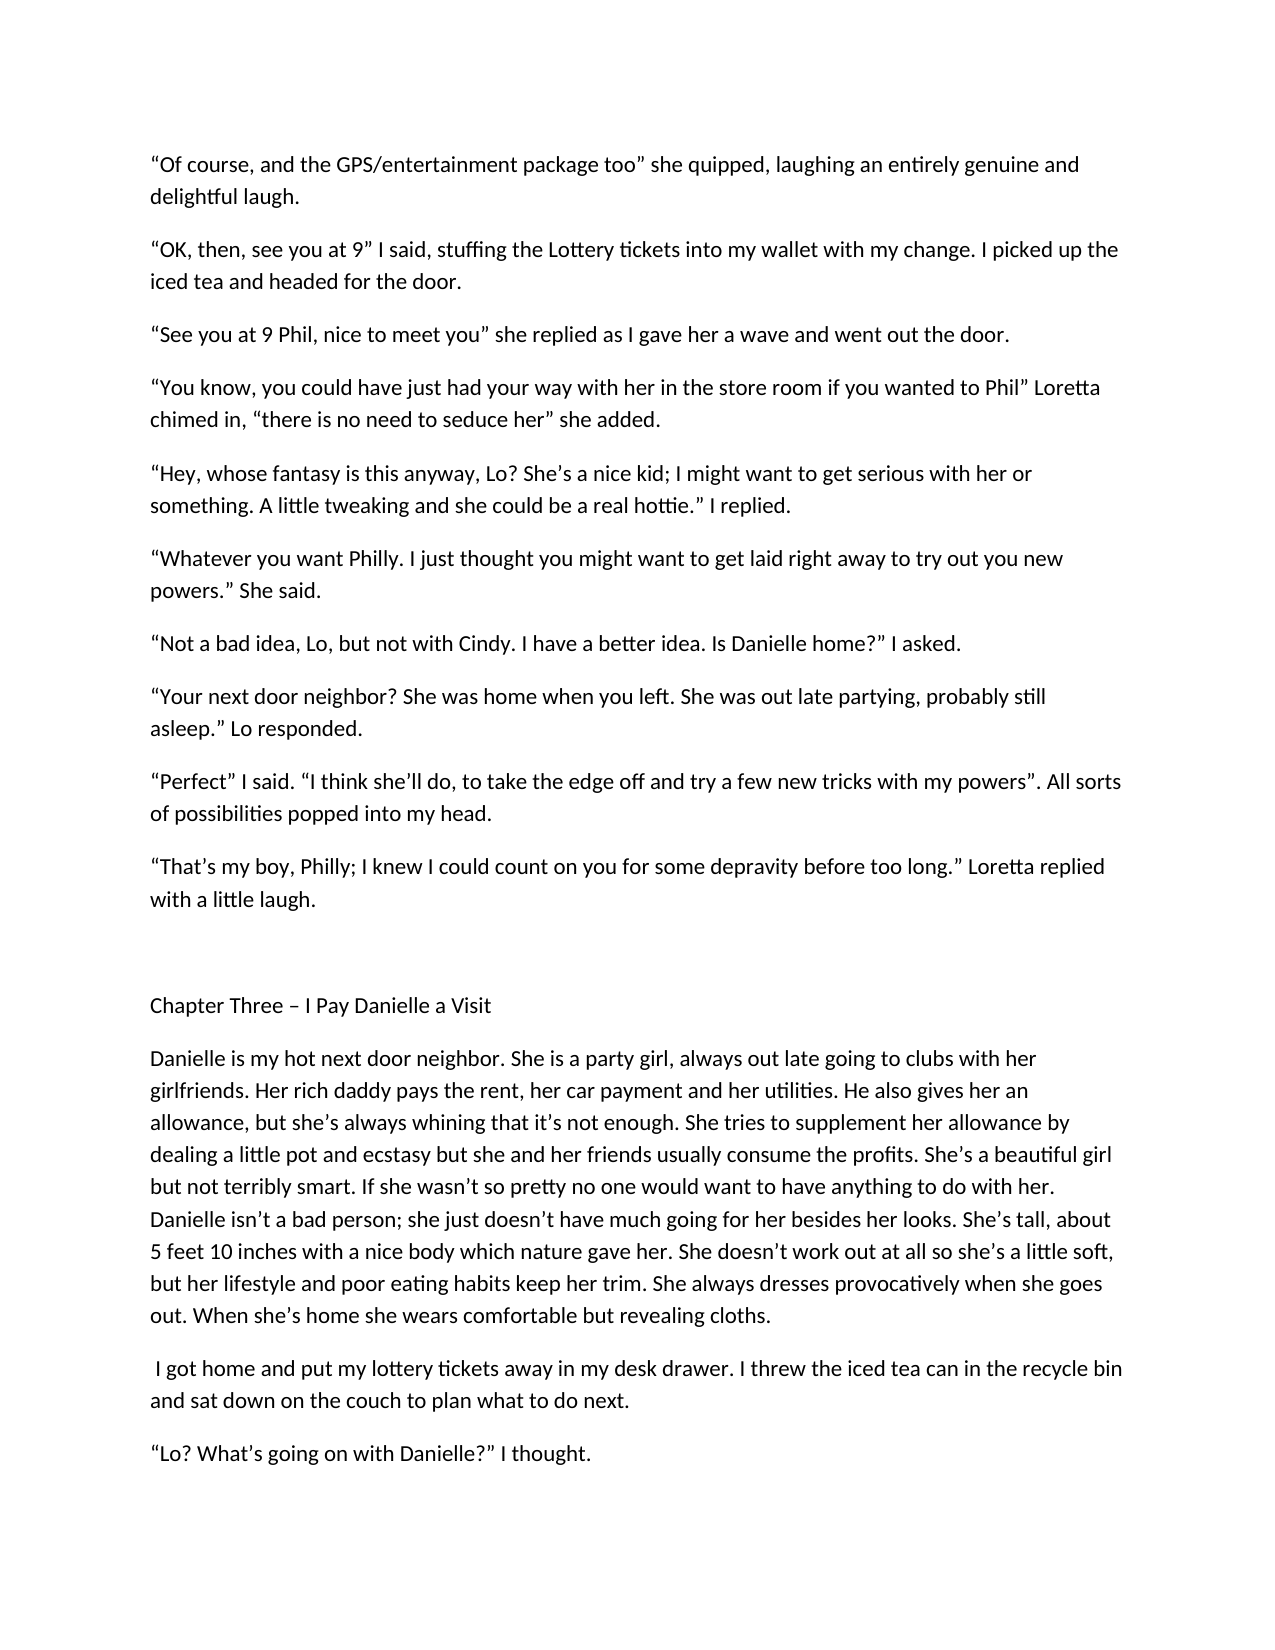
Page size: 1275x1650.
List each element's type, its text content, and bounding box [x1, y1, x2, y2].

text “Your next door neighbor? She was home when you left. She was out late partying, probably still asleep.” Lo responded. [150, 682, 1125, 742]
text “Perfect” I said. “I think she’ll do, to take the edge off and try a few new tricks with my powers”. All sorts of possibilities popped into my head. [150, 767, 1125, 827]
text Chapter Three – I Pay Danielle a Visit [150, 991, 1125, 1019]
text I got home and put my lottery tickets away in my desk drawer. I threw the iced tea can in the recycle bin and sat down on the couch to plan what to do next. [150, 1354, 1125, 1414]
text “See you at 9 Phil, nice to meet you” she replied as I gave her a wave and went out the door. [150, 320, 1125, 348]
text “Of course, and the GPS/entertainment package too” she quipped, laughing an entirely genuine and delightful laugh. [150, 150, 1125, 210]
text “Not a bad idea, Lo, but not with Cindy. I have a better idea. Is Danielle home?” I asked. [150, 629, 1125, 657]
text “Hey, whose fantasy is this anyway, Lo? She’s a nice kid; I might want to get serious with her or something. A little tweaking and she could be a real hottie.” I replied. [150, 459, 1125, 519]
text “Lo? What’s going on with Danielle?” I thought. [150, 1439, 1125, 1467]
text Danielle is my hot next door neighbor. She is a party girl, always out late going to clubs with her girlfriends. Her rich daddy pays the rent, her car payment and her utilities. He also gives her an allowance, but she’s always whining that it’s not enough. She tries to supplement her allowance by dealing a little pot and ecstasy but she and her friends usually consume the profits. She’s a beautiful girl but not terribly smart. If she wasn’t so pretty no one would want to have anything to do with her. Danielle isn’t a bad person; she just doesn’t have much going for her besides her looks. She’s tall, about 5 feet 10 inches with a nice body which nature gave her. She doesn’t work out at all so she’s a little soft, but her lifestyle and poor eating habits keep her trim. She always dresses provocatively when she goes out. When she’s home she wears comfortable but revealing cloths. [150, 1044, 1125, 1329]
text “You know, you could have just had your way with her in the store room if you wanted to Phil” Loretta chimed in, “there is no need to seduce her” she added. [150, 373, 1125, 434]
text “Whatever you want Philly. I just thought you might want to get laid right away to try out you new powers.” She said. [150, 544, 1125, 604]
text “That’s my boy, Philly; I knew I could count on you for some depravity before too long.” Loretta replied with a little laugh. [150, 852, 1125, 913]
text “OK, then, see you at 9” I said, stuffing the Lottery tickets into my wallet with my change. I picked up the iced tea and headed for the door. [150, 235, 1125, 295]
